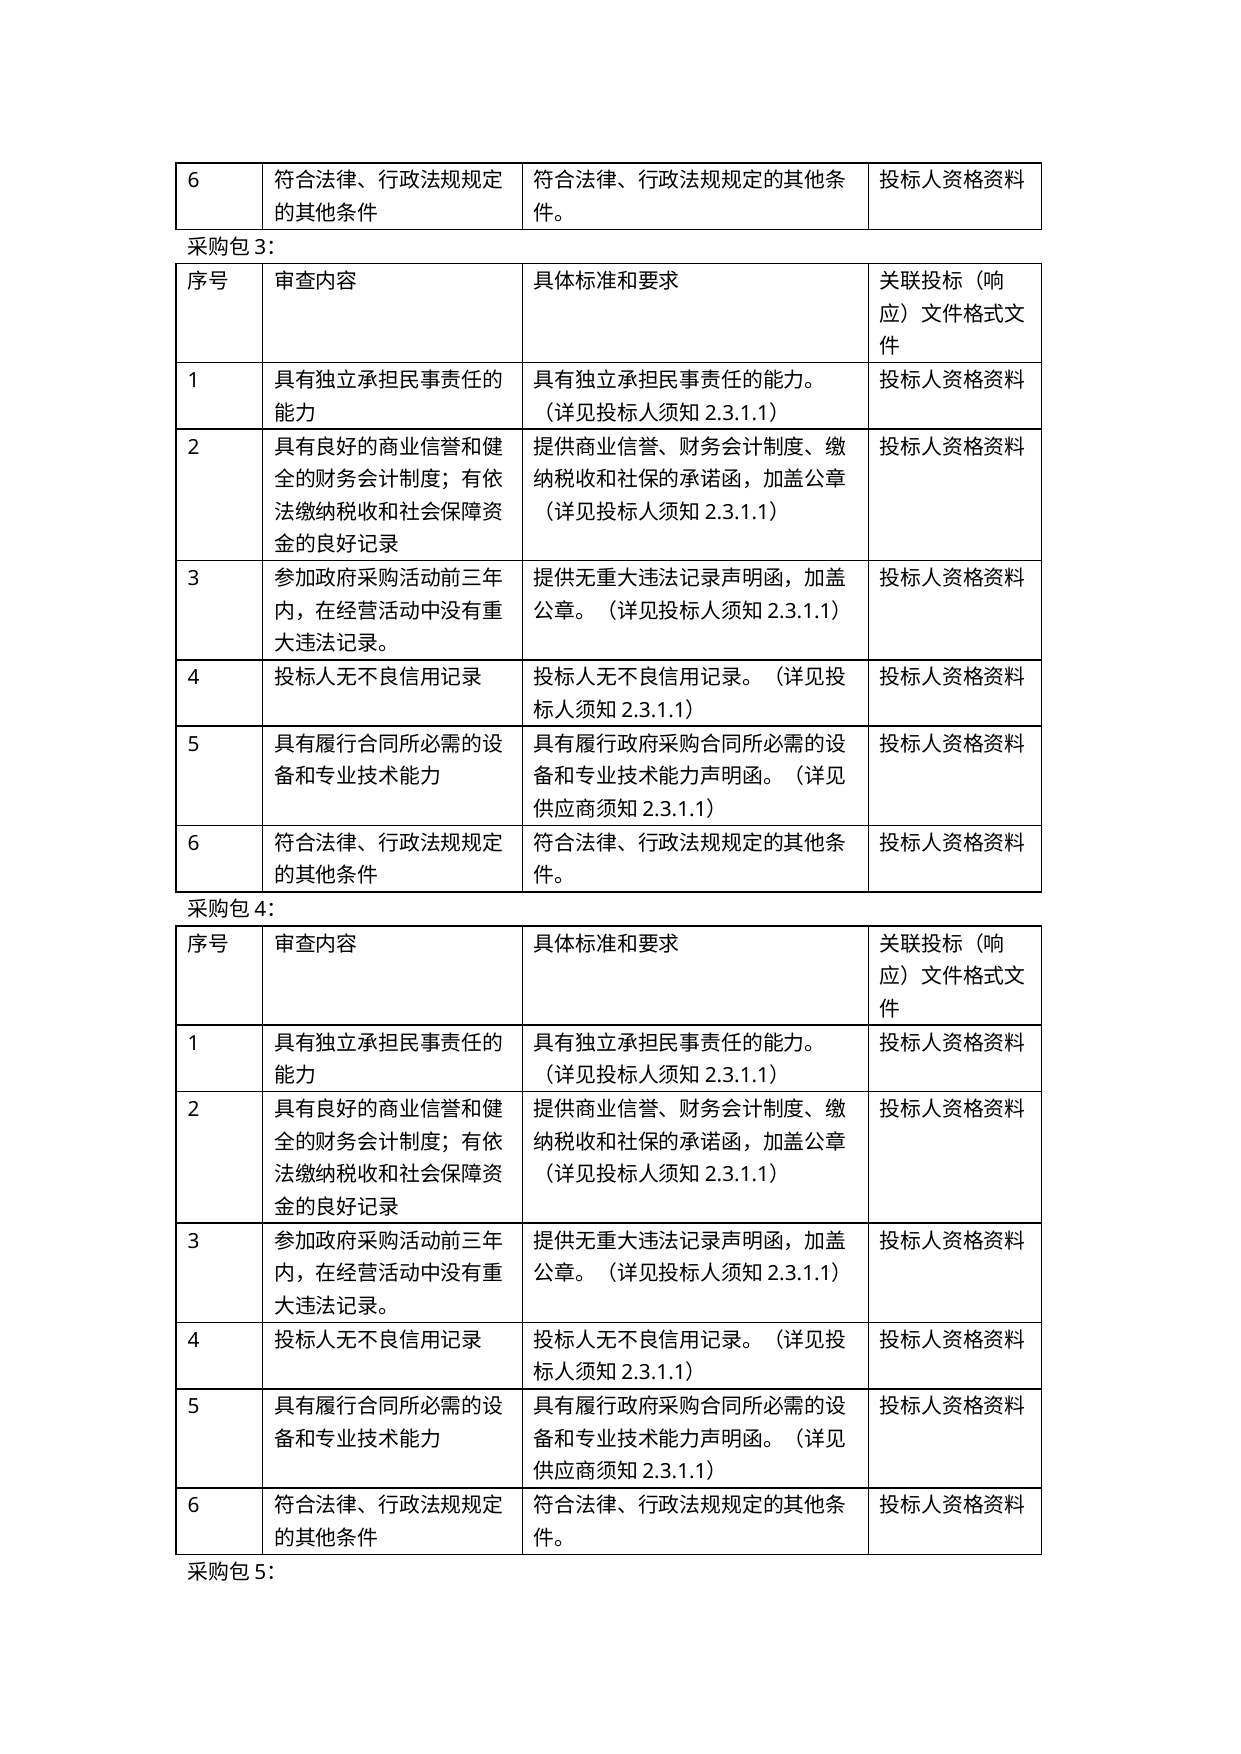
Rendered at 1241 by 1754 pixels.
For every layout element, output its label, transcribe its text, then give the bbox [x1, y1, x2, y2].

table_cell 投标人无不良信用记录 [263, 1323, 522, 1388]
table_header 审查内容 [263, 927, 522, 1024]
table_cell 投标人无不良信用记录。（详见投标人须知2.3.1.1） [523, 1323, 868, 1388]
table_header 序号 [177, 264, 262, 362]
table_cell 投标人无不良信用记录。（详见投标人须知2.3.1.1） [523, 661, 868, 725]
table_cell 具有独立承担民事责任的能力 [263, 363, 522, 428]
table_cell 2 [177, 430, 262, 560]
table_cell 1 [177, 1026, 262, 1091]
table_header 序号 [177, 927, 262, 1024]
table_cell 4 [177, 661, 262, 725]
table_cell 5 [177, 727, 262, 824]
table_header 具体标准和要求 [523, 264, 868, 362]
table_header 审查内容 [263, 264, 522, 362]
table_cell 提供商业信誉、财务会计制度、缴纳税收和社保的承诺函，加盖公章（详见投标人须知2.3.1.1） [523, 430, 868, 560]
table_cell 具有良好的商业信誉和健全的财务会计制度；有依法缴纳税收和社会保障资金的良好记录 [263, 430, 522, 560]
text 采购包3： [187, 230, 1053, 263]
table_cell 符合法律、行政法规规定的其他条件 [263, 1489, 522, 1553]
table_cell 具有良好的商业信誉和健全的财务会计制度；有依法缴纳税收和社会保障资金的良好记录 [263, 1092, 522, 1222]
table_cell 提供商业信誉、财务会计制度、缴纳税收和社保的承诺函，加盖公章（详见投标人须知2.3.1.1） [523, 1092, 868, 1222]
text 采购包5： [187, 1555, 1053, 1588]
table_cell 6 [177, 826, 262, 891]
table_cell 投标人资格资料 [869, 363, 1041, 428]
table_header 关联投标（响应）文件格式文件 [869, 927, 1041, 1024]
table_cell 投标人资格资料 [869, 1026, 1041, 1091]
table_cell 具有履行政府采购合同所必需的设备和专业技术能力声明函。（详见供应商须知2.3.1.1） [523, 1390, 868, 1487]
table_cell 5 [177, 1390, 262, 1487]
table_cell 投标人资格资料 [869, 1224, 1041, 1321]
table_cell 符合法律、行政法规规定的其他条件 [263, 826, 522, 891]
table_cell 具有独立承担民事责任的能力。（详见投标人须知2.3.1.1） [523, 363, 868, 428]
table_cell 参加政府采购活动前三年内，在经营活动中没有重大违法记录。 [263, 561, 522, 659]
table_cell 4 [177, 1323, 262, 1388]
table_cell 1 [177, 363, 262, 428]
table_cell 符合法律、行政法规规定的其他条件 [263, 164, 522, 228]
table_cell 投标人资格资料 [869, 561, 1041, 659]
table_cell 符合法律、行政法规规定的其他条件。 [523, 826, 868, 891]
table_cell 投标人资格资料 [869, 164, 1041, 228]
table_cell 参加政府采购活动前三年内，在经营活动中没有重大违法记录。 [263, 1224, 522, 1321]
table_cell 具有独立承担民事责任的能力。（详见投标人须知2.3.1.1） [523, 1026, 868, 1091]
table_cell 2 [177, 1092, 262, 1222]
text 采购包4： [187, 893, 1053, 925]
table_cell 投标人无不良信用记录 [263, 661, 522, 725]
table_cell 投标人资格资料 [869, 727, 1041, 824]
table_cell 符合法律、行政法规规定的其他条件。 [523, 164, 868, 228]
table_cell 投标人资格资料 [869, 826, 1041, 891]
table_cell 投标人资格资料 [869, 1092, 1041, 1222]
table_cell 具有履行合同所必需的设备和专业技术能力 [263, 727, 522, 824]
table_cell 3 [177, 1224, 262, 1321]
table_cell 具有履行合同所必需的设备和专业技术能力 [263, 1390, 522, 1487]
table_cell 投标人资格资料 [869, 430, 1041, 560]
table_cell 具有履行政府采购合同所必需的设备和专业技术能力声明函。（详见供应商须知2.3.1.1） [523, 727, 868, 824]
table_cell 6 [177, 1489, 262, 1553]
table_cell 投标人资格资料 [869, 1489, 1041, 1553]
table_cell 3 [177, 561, 262, 659]
table_header 关联投标（响应）文件格式文件 [869, 264, 1041, 362]
table_cell 6 [177, 164, 262, 228]
table_cell 投标人资格资料 [869, 1323, 1041, 1388]
table_cell 具有独立承担民事责任的能力 [263, 1026, 522, 1091]
table_cell 投标人资格资料 [869, 661, 1041, 725]
table_header 具体标准和要求 [523, 927, 868, 1024]
table_cell 提供无重大违法记录声明函，加盖公章。（详见投标人须知2.3.1.1） [523, 1224, 868, 1321]
table_cell 提供无重大违法记录声明函，加盖公章。（详见投标人须知2.3.1.1） [523, 561, 868, 659]
table_cell 投标人资格资料 [869, 1390, 1041, 1487]
table_cell 符合法律、行政法规规定的其他条件。 [523, 1489, 868, 1553]
